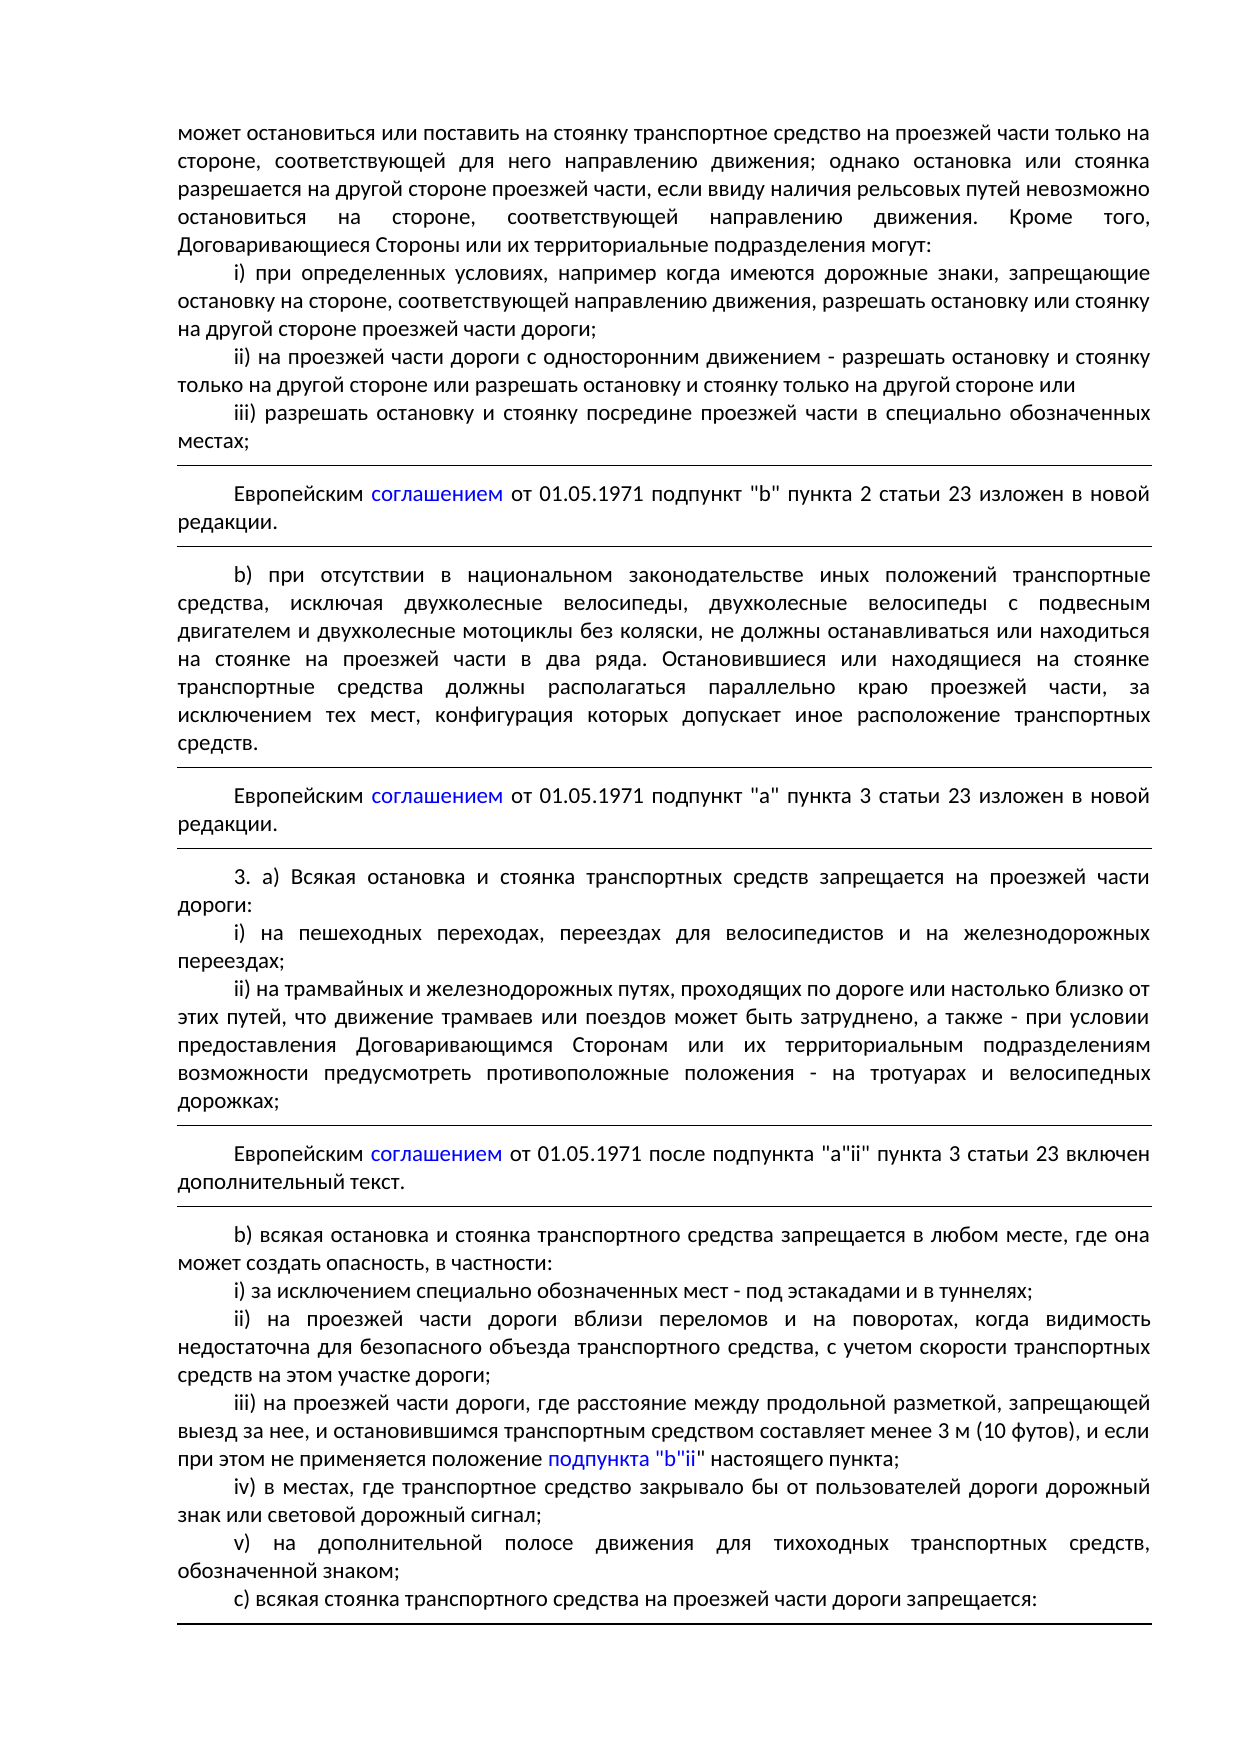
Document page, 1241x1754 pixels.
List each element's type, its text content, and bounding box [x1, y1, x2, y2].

text ii) на проезжей части дороги с односторонним движением - разрешать остановку и стоянку только на другой стороне или разрешать остановку и стоянку только на другой стороне или [177, 342, 1152, 398]
text Европейским соглашением от 01.05.1971 после подпункта "а"ii" пункта 3 статьи 23 включен дополнительный текст. [177, 1139, 1152, 1195]
text 3. a) Всякая остановка и стоянка транспортных средств запрещается на проезжей части дороги: [177, 862, 1152, 918]
text b) при отсутствии в национальном законодательстве иных положений транспортные средства, исключая двухколесные велосипеды, двухколесные велосипеды с подвесным двигателем и двухколесные мотоциклы без коляски, не должны останавливаться или находиться на стоянке на проезжей части в два ряда. Остановившиеся или находящиеся на стоянке транспортные средства должны располагаться параллельно краю проезжей части, за исключением тех мест, конфигурация которых допускает иное расположение транспортных средств. [177, 560, 1152, 756]
text c) всякая стоянка транспортного средства на проезжей части дороги запрещается: [177, 1584, 1152, 1612]
text ii) на трамвайных и железнодорожных путях, проходящих по дороге или настолько близко от этих путей, что движение трамваев или поездов может быть затруднено, а также - при условии предоставления Договаривающимся Сторонам или их территориальным подразделениям возможности предусмотреть противоположные положения - на тротуарах и велосипедных дорожках; [177, 974, 1152, 1114]
text i) на пешеходных переходах, переездах для велосипедистов и на железнодорожных переездах; [177, 918, 1152, 974]
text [177, 118, 1152, 258]
text Европейским соглашением от 01.05.1971 подпункт "а" пункта 3 статьи 23 изложен в новой редакции. [177, 781, 1152, 837]
text iv) в местах, где транспортное средство закрывало бы от пользователей дороги дорожный знак или световой дорожный сигнал; [177, 1472, 1152, 1528]
text iii) разрешать остановку и стоянку посредине проезжей части в специально обозначенных местах; [177, 398, 1152, 454]
text Европейским соглашением от 01.05.1971 подпункт "b" пункта 2 статьи 23 изложен в новой редакции. [177, 479, 1152, 535]
text b) всякая остановка и стоянка транспортного средства запрещается в любом месте, где она может создать опасность, в частности: [177, 1220, 1152, 1276]
text iii) на проезжей части дороги, где расстояние между продольной разметкой, запрещающей выезд за нее, и остановившимся транспортным средством составляет менее 3 м (10 футов), и если при этом не применяется положение подпункта "b"ii" настоящего пункта; [177, 1388, 1152, 1472]
text i) при определенных условиях, например когда имеются дорожные знаки, запрещающие остановку на стороне, соответствующей направлению движения, разрешать остановку или стоянку на другой стороне проезжей части дороги; [177, 258, 1152, 342]
text ii) на проезжей части дороги вблизи переломов и на поворотах, когда видимость недостаточна для безопасного объезда транспортного средства, с учетом скорости транспортных средств на этом участке дороги; [177, 1304, 1152, 1388]
text i) за исключением специально обозначенных мест - под эстакадами и в туннелях; [177, 1276, 1152, 1304]
text v) на дополнительной полосе движения для тихоходных транспортных средств, обозначенной знаком; [177, 1528, 1152, 1584]
